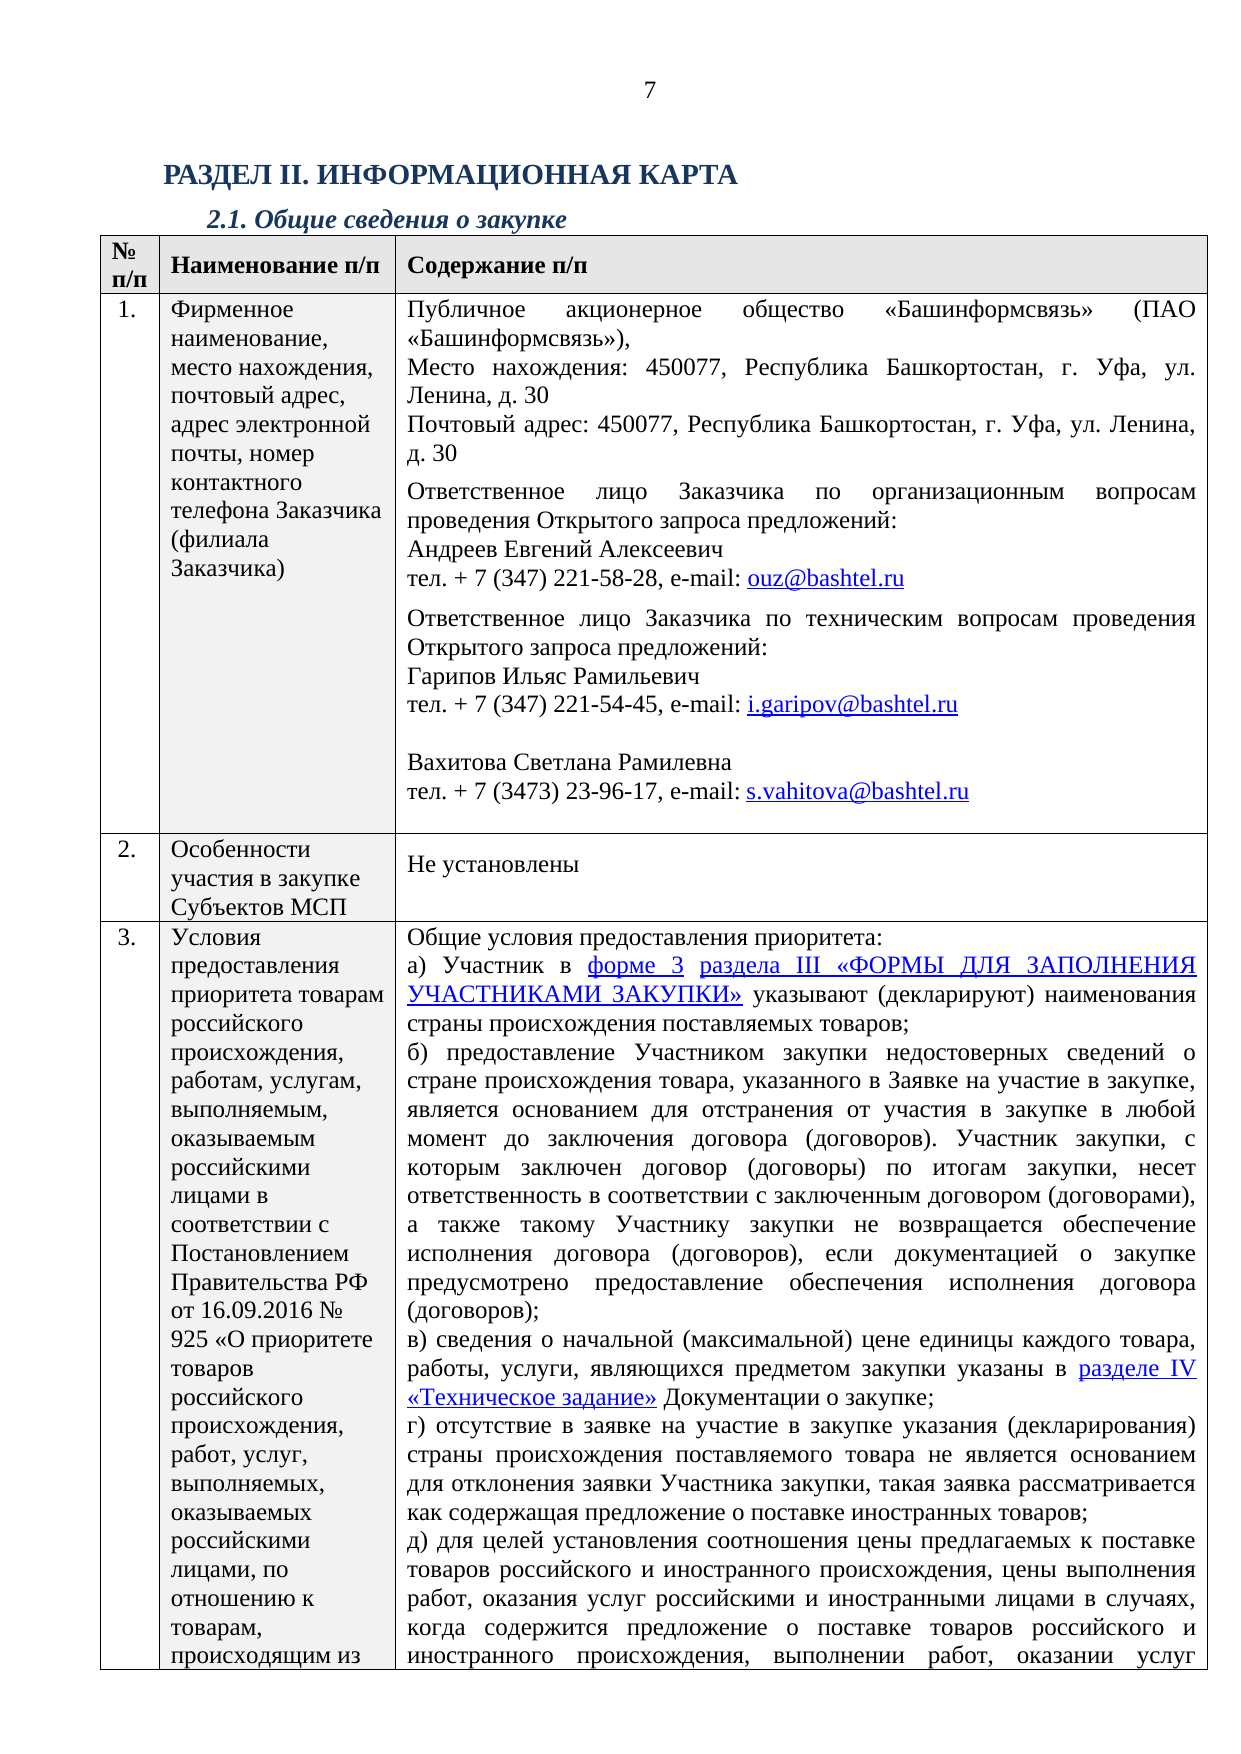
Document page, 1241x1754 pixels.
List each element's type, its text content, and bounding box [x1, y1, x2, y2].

table_header Содержание п/п [396, 236, 1207, 293]
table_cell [160, 922, 395, 1669]
text РАЗДЕЛ II. ИНФОРМАЦИОННАЯ КАРТА [163, 157, 1181, 191]
table_cell Особенности участия в закупке Субъектов МСП [160, 834, 395, 921]
table_cell Не установлены [396, 834, 1207, 921]
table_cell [396, 922, 1207, 1669]
table_header № п/п [101, 236, 159, 293]
table_cell [101, 922, 159, 1669]
table_cell [101, 294, 159, 833]
table_cell [101, 834, 159, 921]
table_header Наименование п/п [160, 236, 395, 293]
table_cell Фирменное наименование, место нахождения, почтовый адрес, адрес электронной почты, номер контактного телефона Заказчика (филиала Заказчика) [160, 294, 395, 833]
text 2.1. Общие сведения о закупке [207, 203, 1181, 235]
table_cell Публичное акционерное общество «Башинформсвязь» (ПАО «Башинформсвязь»), Место нахождения: 450077, Республика Башкортостан, г. Уфа, ул. Ленина, д. 30 Почтовый адрес: 450077, Республика Башкортостан, г. Уфа, ул. Ленина, д. 30 Ответственное лицо Заказчика по организационным вопросам проведения Открытого запроса предложений: Андреев Евгений Алексеевич тел. + 7 (347) 221-58-28, e-mail: ouz@bashtel.ru Ответственное лицо Заказчика по техническим вопросам проведения Открытого запроса предложений: Гарипов Ильяс Рамильевич тел. + 7 (347) 221-54-45, e-mail: i.garipov@bashtel.ru Вахитова Светлана Рамилевна тел. + 7 (3473) 23-96-17, e-mail: s.vahitova@bashtel.ru [396, 294, 1207, 833]
